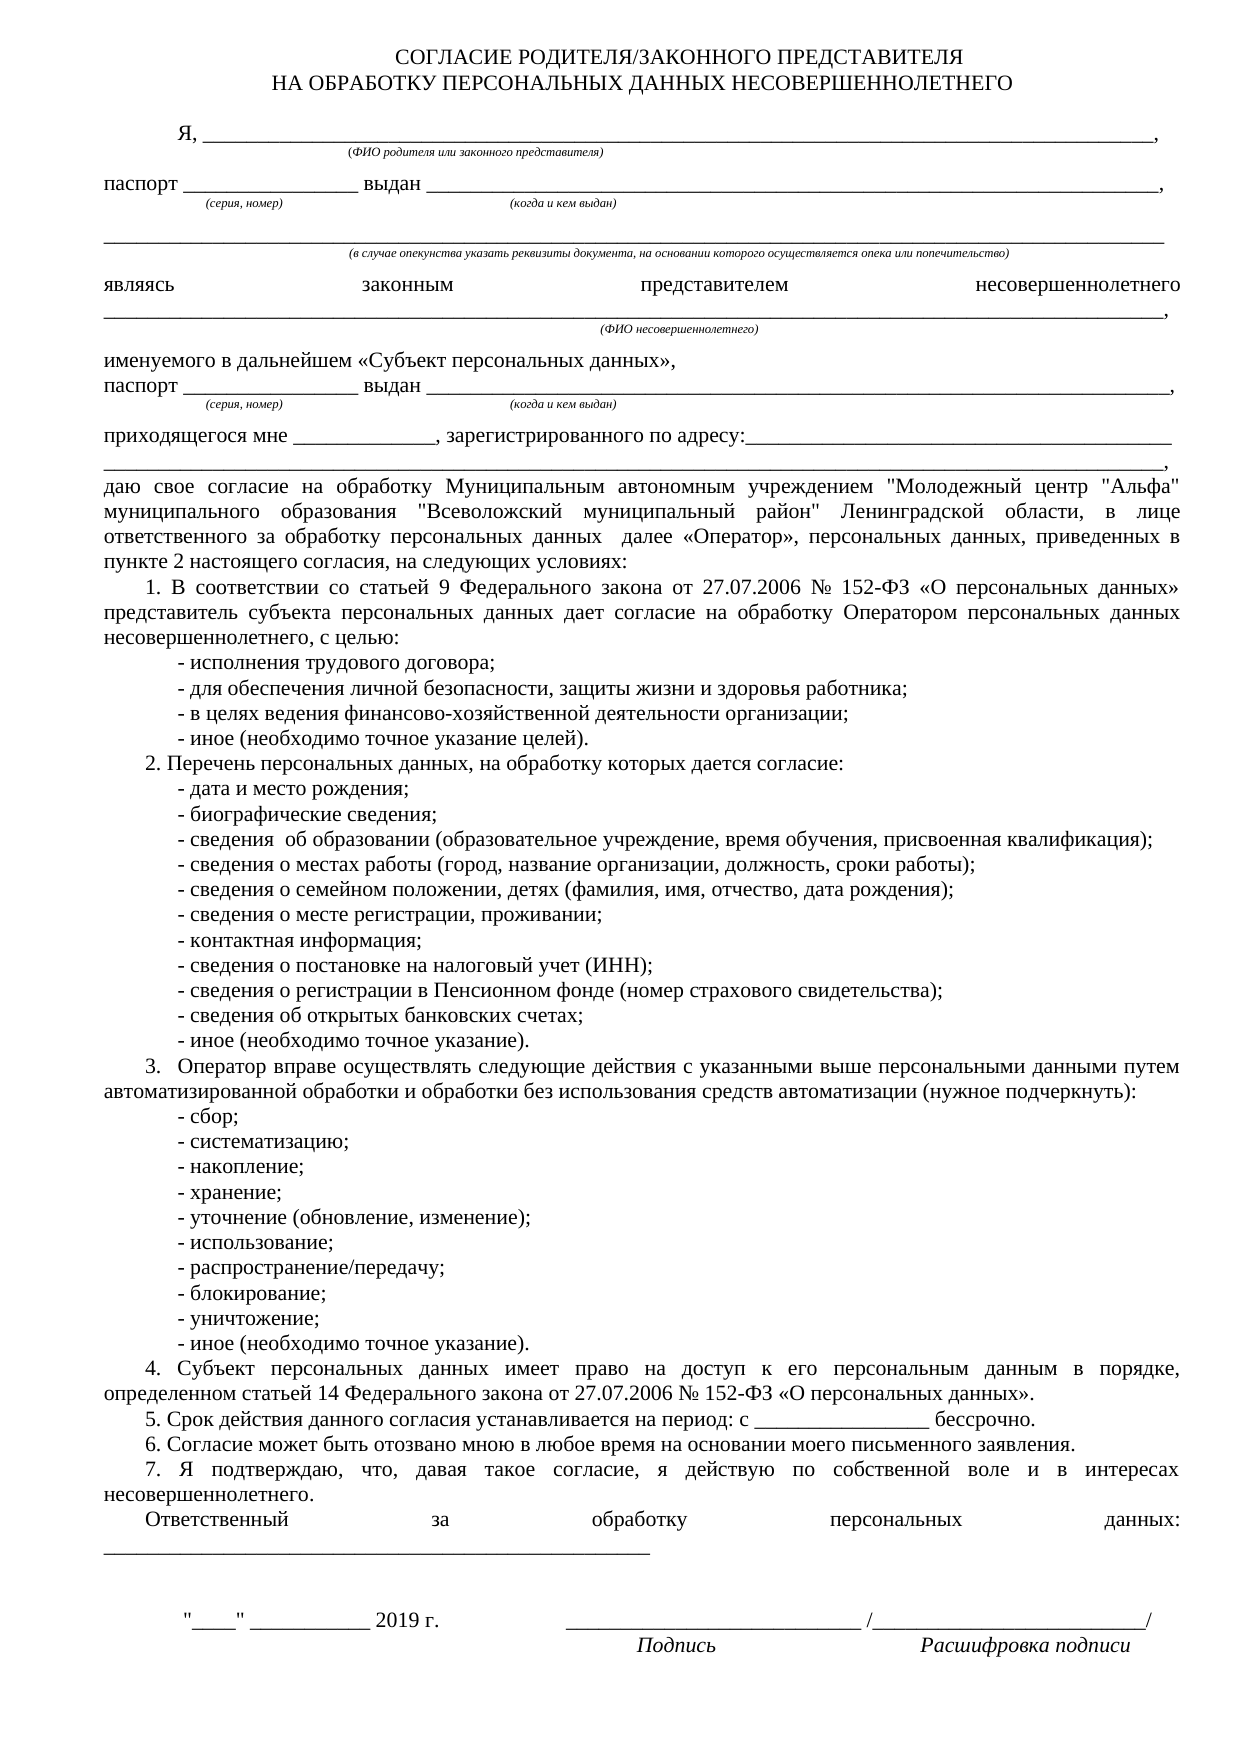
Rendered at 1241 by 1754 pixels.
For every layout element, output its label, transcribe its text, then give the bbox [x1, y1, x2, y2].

text 1. В соответствии со статьей 9 Федерального закона от 27.07.2006 № 152-ФЗ «О персональных данных» представитель субъекта персональных данных дает согласие на обработку Оператором персональных данных несовершеннолетнего, с целью: [103, 574, 1181, 649]
text 6. Согласие может быть отозвано мною в любое время на основании моего письменного заявления. [103, 1431, 1181, 1456]
text Ответственный за обработку персональных данных: __________________________________________________ [103, 1506, 1181, 1557]
text (ФИО родителя или законного представителя) [103, 145, 1181, 170]
text 2. Перечень персональных данных, на обработку которых дается согласие: [103, 750, 1181, 775]
text - сведения об образовании (образовательное учреждение, время обучения, присвоенная квалификация); [103, 826, 1181, 851]
text - контактная информация; [103, 927, 1181, 952]
text (серия, номер) (когда и кем выдан) [103, 397, 1181, 422]
text - хранение; [103, 1179, 1181, 1204]
text - накопление; [103, 1153, 1181, 1179]
text - иное (необходимо точное указание). [103, 1027, 1181, 1053]
text Я, _______________________________________________________________________________________, [103, 120, 1181, 145]
text _________________________________________________________________________________________________ [103, 221, 1181, 246]
text (в случае опекунства указать реквизиты документа, на основании которого осуществляется опека или попечительство) [103, 246, 1181, 271]
text - сбор; [103, 1103, 1181, 1128]
text - в целях ведения финансово-хозяйственной деятельности организации; [103, 700, 1181, 725]
text - сведения о месте регистрации, проживании; [103, 901, 1181, 927]
text (ФИО несовершеннолетнего) [103, 322, 1181, 347]
text - биографические сведения; [103, 801, 1181, 826]
text - сведения о семейном положении, детях (фамилия, имя, отчество, дата рождения); [103, 876, 1181, 901]
text приходящегося мне _____________, зарегистрированного по адресу:_______________________________________ [103, 422, 1181, 448]
text - уточнение (обновление, изменение); [103, 1204, 1181, 1229]
text - иное (необходимо точное указание целей). [103, 725, 1181, 750]
text - сведения о регистрации в Пенсионном фонде (номер страхового свидетельства); [103, 977, 1181, 1002]
text - сведения о местах работы (город, название организации, должность, сроки работы); [103, 851, 1181, 876]
text 3. Оператор вправе осуществлять следующие действия с указанными выше персональными данными путем автоматизированной обработки и обработки без использования средств автоматизации (нужное подчеркнуть): [103, 1053, 1181, 1103]
text - сведения об открытых банковских счетах; [103, 1002, 1181, 1027]
text - сведения о постановке на налоговый учет (ИНН); [103, 952, 1181, 977]
text - распространение/передачу; [103, 1254, 1181, 1279]
text Подпись Расшифровка подписи [103, 1632, 1181, 1658]
text являясь законным представителем несовершеннолетнего _________________________________________________________________________________________________, [103, 271, 1181, 322]
text "____" ___________ 2019 г. ___________________________ /_________________________/ [103, 1607, 1181, 1632]
text - для обеспечения личной безопасности, защиты жизни и здоровья работника; [103, 674, 1181, 700]
text даю свое согласие на обработку Муниципальным автономным учреждением "Молодежный центр "Альфа" муниципального образования "Всеволожский муниципальный район" Ленинградской области, в лице ответственного за обработку персональных данных далее «Оператор», персональных данных, приведенных в пункте 2 настоящего согласия, на следующих условиях: [103, 473, 1181, 574]
text - уничтожение; [103, 1305, 1181, 1330]
text _________________________________________________________________________________________________, [103, 448, 1181, 473]
text 4. Субъект персональных данных имеет право на доступ к его персональным данным в порядке, определенном статьей 14 Федерального закона от 27.07.2006 № 152-ФЗ «О персональных данных». [103, 1355, 1181, 1406]
text - использование; [103, 1229, 1181, 1254]
text паспорт ________________ выдан ___________________________________________________________________, [103, 170, 1181, 196]
text СОГЛАСИЕ РОДИТЕЛЯ/ЗАКОННОГО ПРЕДСТАВИТЕЛЯ НА ОБРАБОТКУ ПЕРСОНАЛЬНЫХ ДАННЫХ НЕСОВЕРШЕННОЛЕТНЕГО [103, 44, 1181, 95]
text - иное (необходимо точное указание). [103, 1330, 1181, 1355]
text - блокирование; [103, 1279, 1181, 1305]
text - дата и место рождения; [103, 775, 1181, 801]
text 5. Срок действия данного согласия устанавливается на период: с ________________ бессрочно. [103, 1406, 1181, 1431]
text 7. Я подтверждаю, что, давая такое согласие, я действую по собственной воле и в интересах несовершеннолетнего. [103, 1456, 1181, 1506]
text именуемого в дальнейшем «Субъект персональных данных», [103, 347, 1181, 372]
text паспорт ________________ выдан ____________________________________________________________________, [103, 372, 1181, 397]
text - исполнения трудового договора; [103, 649, 1181, 674]
text (серия, номер) (когда и кем выдан) [103, 196, 1181, 221]
text - систематизацию; [103, 1128, 1181, 1153]
